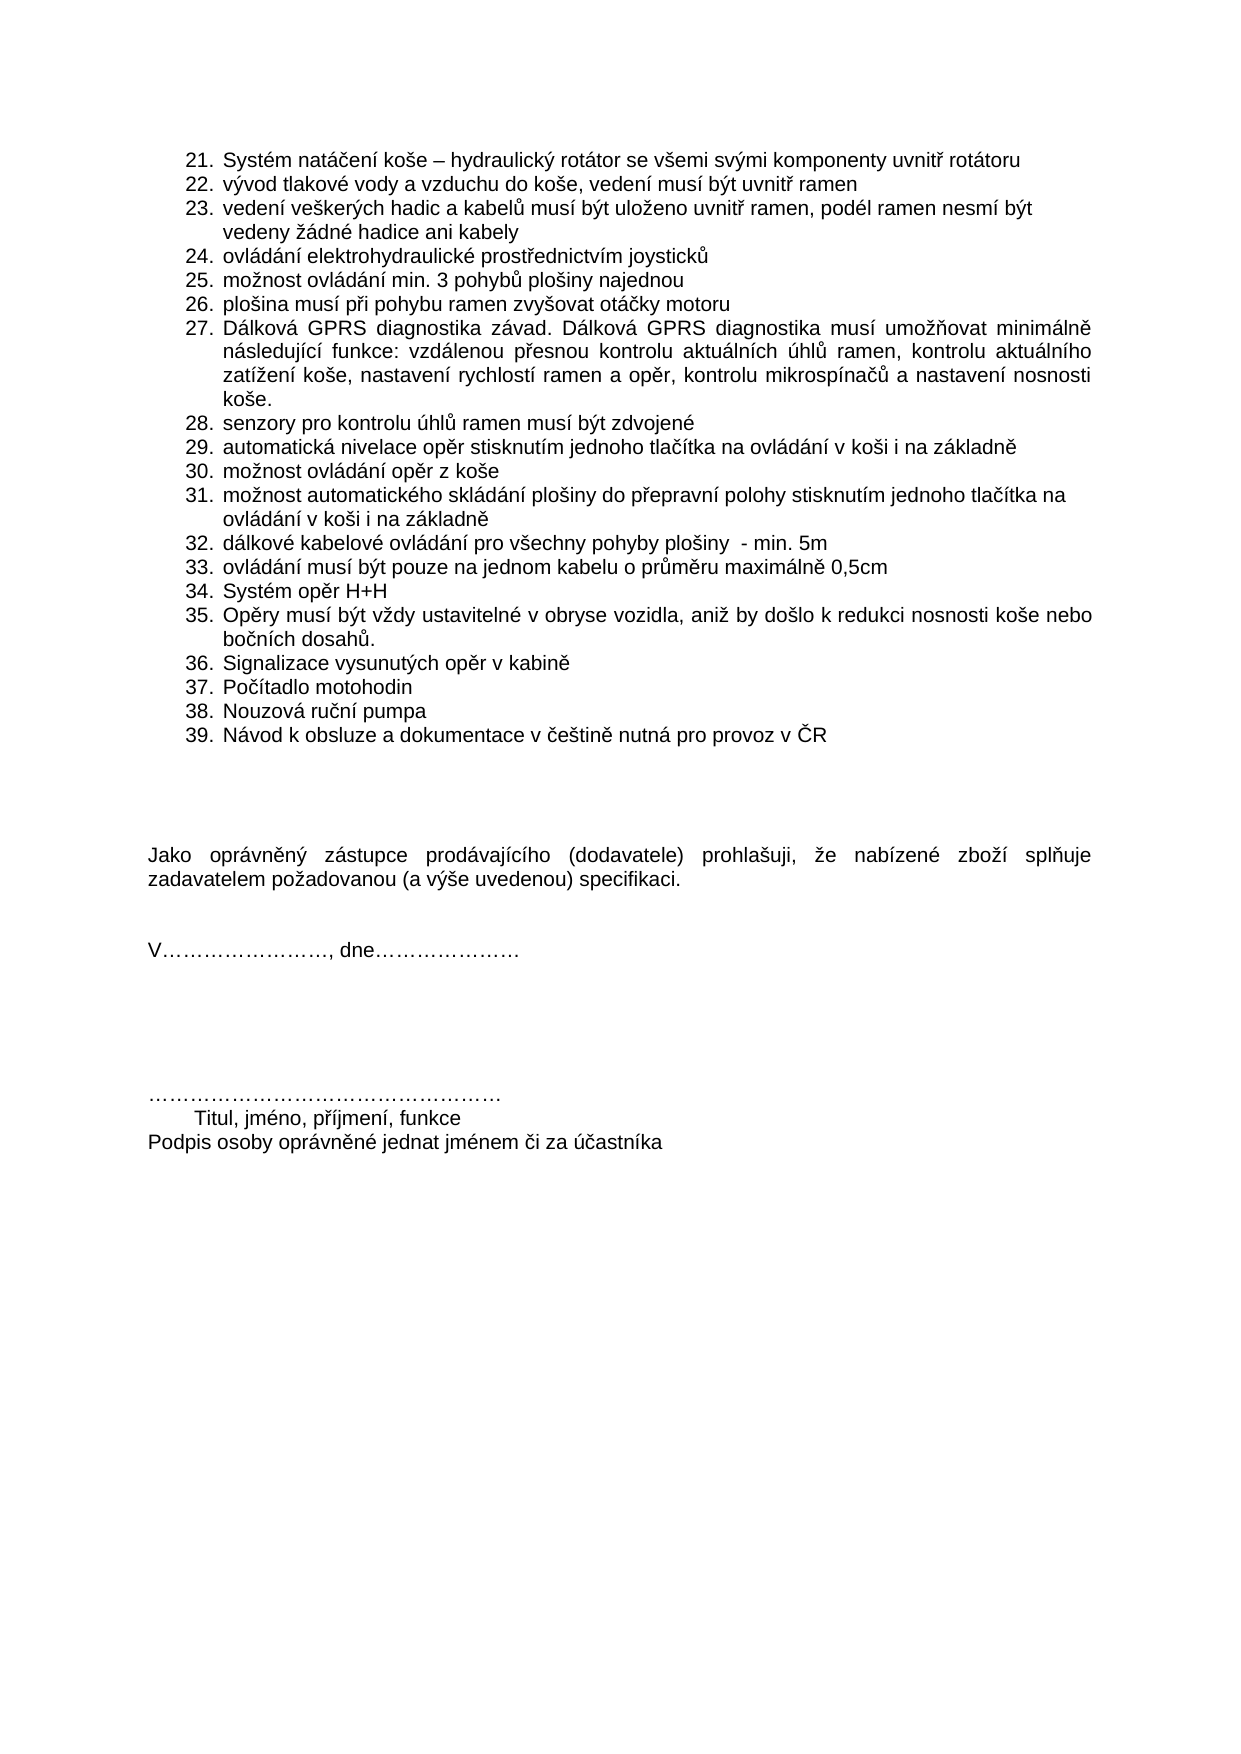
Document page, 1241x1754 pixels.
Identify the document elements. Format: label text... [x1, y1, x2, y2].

list automatická nivelace opěr stisknutím jednoho tlačítka na ovládání v koši i na základně [185, 435, 1093, 459]
list Návod k obsluze a dokumentace v češtině nutná pro provoz v ČR [185, 723, 1093, 747]
list Dálková GPRS diagnostika závad. Dálková GPRS diagnostika musí umožňovat minimálně následující funkce: vzdálenou přesnou kontrolu aktuálních úhlů ramen, kontrolu aktuálního zatížení koše, nastavení rychlostí ramen a opěr, kontrolu mikrospínačů a nastavení nosnosti koše. [185, 315, 1093, 411]
list Systém opěr H+H [185, 579, 1093, 603]
list ovládání musí být pouze na jednom kabelu o průměru maximálně 0,5cm [185, 555, 1093, 579]
list Nouzová ruční pumpa [185, 699, 1093, 723]
list možnost ovládání min. 3 pohybů plošiny najednou [185, 267, 1093, 291]
list vývod tlakové vody a vzduchu do koše, vedení musí být uvnitř ramen [185, 172, 1093, 196]
text Jako oprávněný zástupce prodávajícího (dodavatele) prohlašuji, že nabízené zboží splňuje zadavatelem požadovanou (a výše uvedenou) specifikaci. [148, 842, 1093, 890]
list dálkové kabelové ovládání pro všechny pohyby plošiny - min. 5m [185, 531, 1093, 555]
text Titul, jméno, příjmení, funkce [148, 1106, 1093, 1130]
list senzory pro kontrolu úhlů ramen musí být zdvojené [185, 411, 1093, 435]
list Počítadlo motohodin [185, 675, 1093, 699]
text …………………………………………… [148, 1082, 1093, 1106]
list vedení veškerých hadic a kabelů musí být uloženo uvnitř ramen, podél ramen nesmí být vedeny žádné hadice ani kabely [185, 196, 1093, 243]
list Opěry musí být vždy ustavitelné v obryse vozidla, aniž by došlo k redukci nosnosti koše nebo bočních dosahů. [185, 603, 1093, 651]
list Signalizace vysunutých opěr v kabině [185, 651, 1093, 675]
text V……………………, dne………………… [148, 938, 1093, 962]
list možnost ovládání opěr z koše [185, 459, 1093, 483]
text Podpis osoby oprávněné jednat jménem či za účastníka [148, 1130, 1093, 1154]
list plošina musí při pohybu ramen zvyšovat otáčky motoru [185, 291, 1093, 315]
list ovládání elektrohydraulické prostřednictvím joysticků [185, 243, 1093, 267]
list možnost automatického skládání plošiny do přepravní polohy stisknutím jednoho tlačítka na ovládání v koši i na základně [185, 483, 1093, 531]
list Systém natáčení koše – hydraulický rotátor se všemi svými komponenty uvnitř rotátoru [185, 148, 1093, 172]
